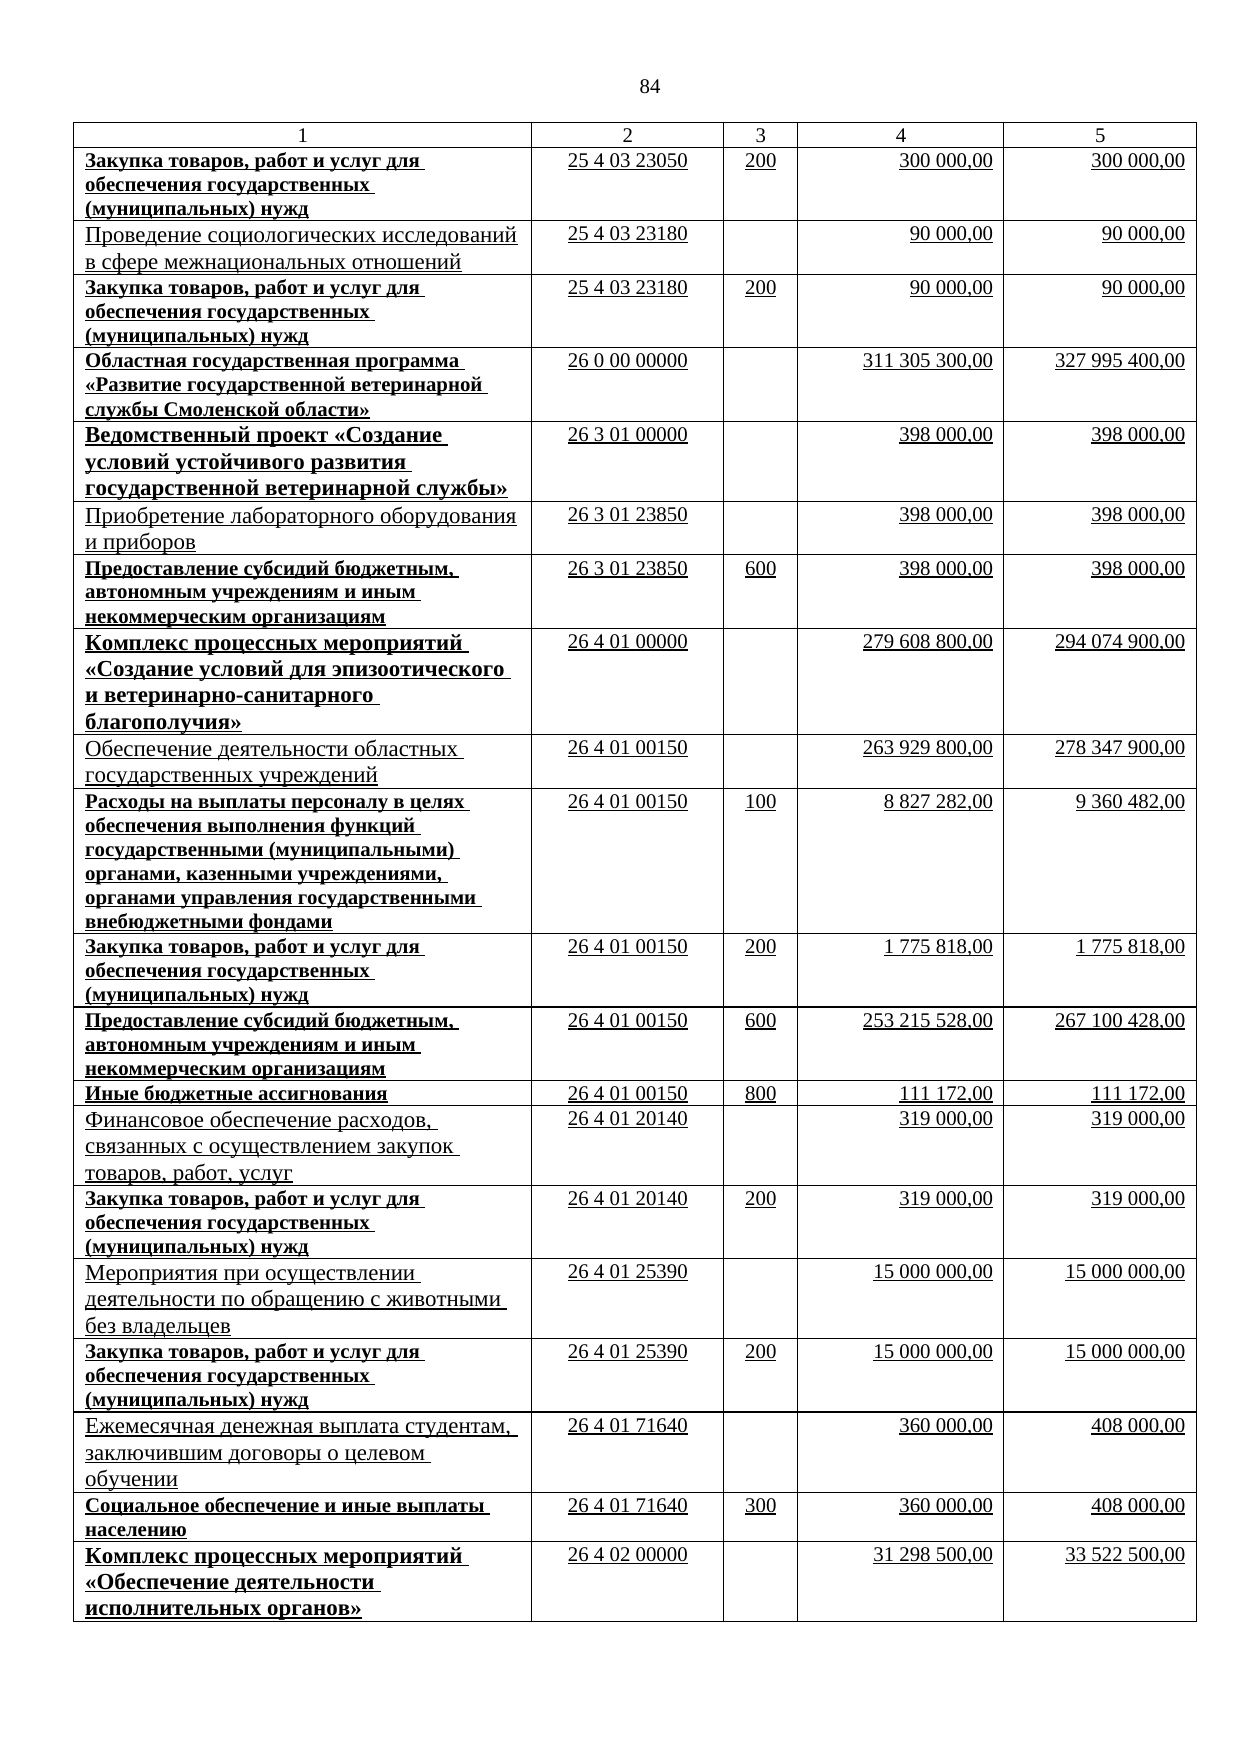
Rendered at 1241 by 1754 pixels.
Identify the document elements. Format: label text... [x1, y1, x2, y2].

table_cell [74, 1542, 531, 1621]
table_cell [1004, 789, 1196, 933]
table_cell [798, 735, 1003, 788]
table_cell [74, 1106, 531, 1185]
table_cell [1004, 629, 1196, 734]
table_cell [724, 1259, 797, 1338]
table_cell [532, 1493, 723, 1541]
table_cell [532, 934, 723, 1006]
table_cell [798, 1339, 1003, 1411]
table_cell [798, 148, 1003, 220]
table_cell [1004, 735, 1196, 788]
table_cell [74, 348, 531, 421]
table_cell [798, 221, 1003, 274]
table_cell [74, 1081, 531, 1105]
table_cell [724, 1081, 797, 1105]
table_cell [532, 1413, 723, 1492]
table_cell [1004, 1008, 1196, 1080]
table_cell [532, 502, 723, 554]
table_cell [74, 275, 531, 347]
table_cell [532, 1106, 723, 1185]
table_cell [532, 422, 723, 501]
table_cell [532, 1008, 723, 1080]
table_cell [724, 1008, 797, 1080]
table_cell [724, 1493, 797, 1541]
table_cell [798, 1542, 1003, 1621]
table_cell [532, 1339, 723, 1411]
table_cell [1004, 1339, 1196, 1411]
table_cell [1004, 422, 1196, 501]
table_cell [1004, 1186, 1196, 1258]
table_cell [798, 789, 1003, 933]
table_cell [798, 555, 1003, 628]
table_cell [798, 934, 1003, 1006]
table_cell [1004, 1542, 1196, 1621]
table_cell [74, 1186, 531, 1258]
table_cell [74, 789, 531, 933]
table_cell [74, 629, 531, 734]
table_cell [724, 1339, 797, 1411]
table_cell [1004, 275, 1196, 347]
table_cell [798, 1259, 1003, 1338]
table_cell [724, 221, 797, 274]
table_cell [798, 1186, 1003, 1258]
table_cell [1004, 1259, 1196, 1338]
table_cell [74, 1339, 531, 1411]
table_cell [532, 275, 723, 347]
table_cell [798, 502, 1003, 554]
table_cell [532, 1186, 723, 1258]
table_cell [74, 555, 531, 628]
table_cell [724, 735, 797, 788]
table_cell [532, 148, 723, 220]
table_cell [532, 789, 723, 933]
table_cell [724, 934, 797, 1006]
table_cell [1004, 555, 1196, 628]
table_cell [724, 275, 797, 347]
table_header 2 [532, 123, 723, 147]
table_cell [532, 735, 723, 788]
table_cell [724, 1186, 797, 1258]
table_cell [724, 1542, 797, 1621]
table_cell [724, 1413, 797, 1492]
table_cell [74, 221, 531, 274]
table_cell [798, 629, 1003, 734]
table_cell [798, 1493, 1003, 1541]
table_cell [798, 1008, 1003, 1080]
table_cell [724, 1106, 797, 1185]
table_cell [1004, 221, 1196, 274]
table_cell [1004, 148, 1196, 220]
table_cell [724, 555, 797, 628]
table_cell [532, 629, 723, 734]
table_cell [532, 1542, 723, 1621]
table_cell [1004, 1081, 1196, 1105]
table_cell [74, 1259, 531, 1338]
table_header 4 [798, 123, 1003, 147]
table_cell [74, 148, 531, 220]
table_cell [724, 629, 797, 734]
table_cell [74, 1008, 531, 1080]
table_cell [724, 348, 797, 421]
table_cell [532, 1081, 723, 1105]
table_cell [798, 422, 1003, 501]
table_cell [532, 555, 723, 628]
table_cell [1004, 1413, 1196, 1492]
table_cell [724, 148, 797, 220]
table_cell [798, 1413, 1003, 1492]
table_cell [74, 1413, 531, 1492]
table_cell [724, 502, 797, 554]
table_header 1 [74, 123, 531, 147]
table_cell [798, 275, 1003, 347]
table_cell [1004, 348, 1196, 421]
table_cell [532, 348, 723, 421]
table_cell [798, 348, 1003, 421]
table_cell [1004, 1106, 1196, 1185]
table_header 5 [1004, 123, 1196, 147]
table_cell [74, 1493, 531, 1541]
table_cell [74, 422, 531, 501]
table_header 3 [724, 123, 797, 147]
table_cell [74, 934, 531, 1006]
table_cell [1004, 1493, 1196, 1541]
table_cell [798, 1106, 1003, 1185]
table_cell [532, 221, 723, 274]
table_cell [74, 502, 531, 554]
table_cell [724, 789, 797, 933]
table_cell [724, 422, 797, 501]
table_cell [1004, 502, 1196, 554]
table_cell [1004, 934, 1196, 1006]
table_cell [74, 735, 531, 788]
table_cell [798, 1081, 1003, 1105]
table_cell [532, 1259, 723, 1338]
